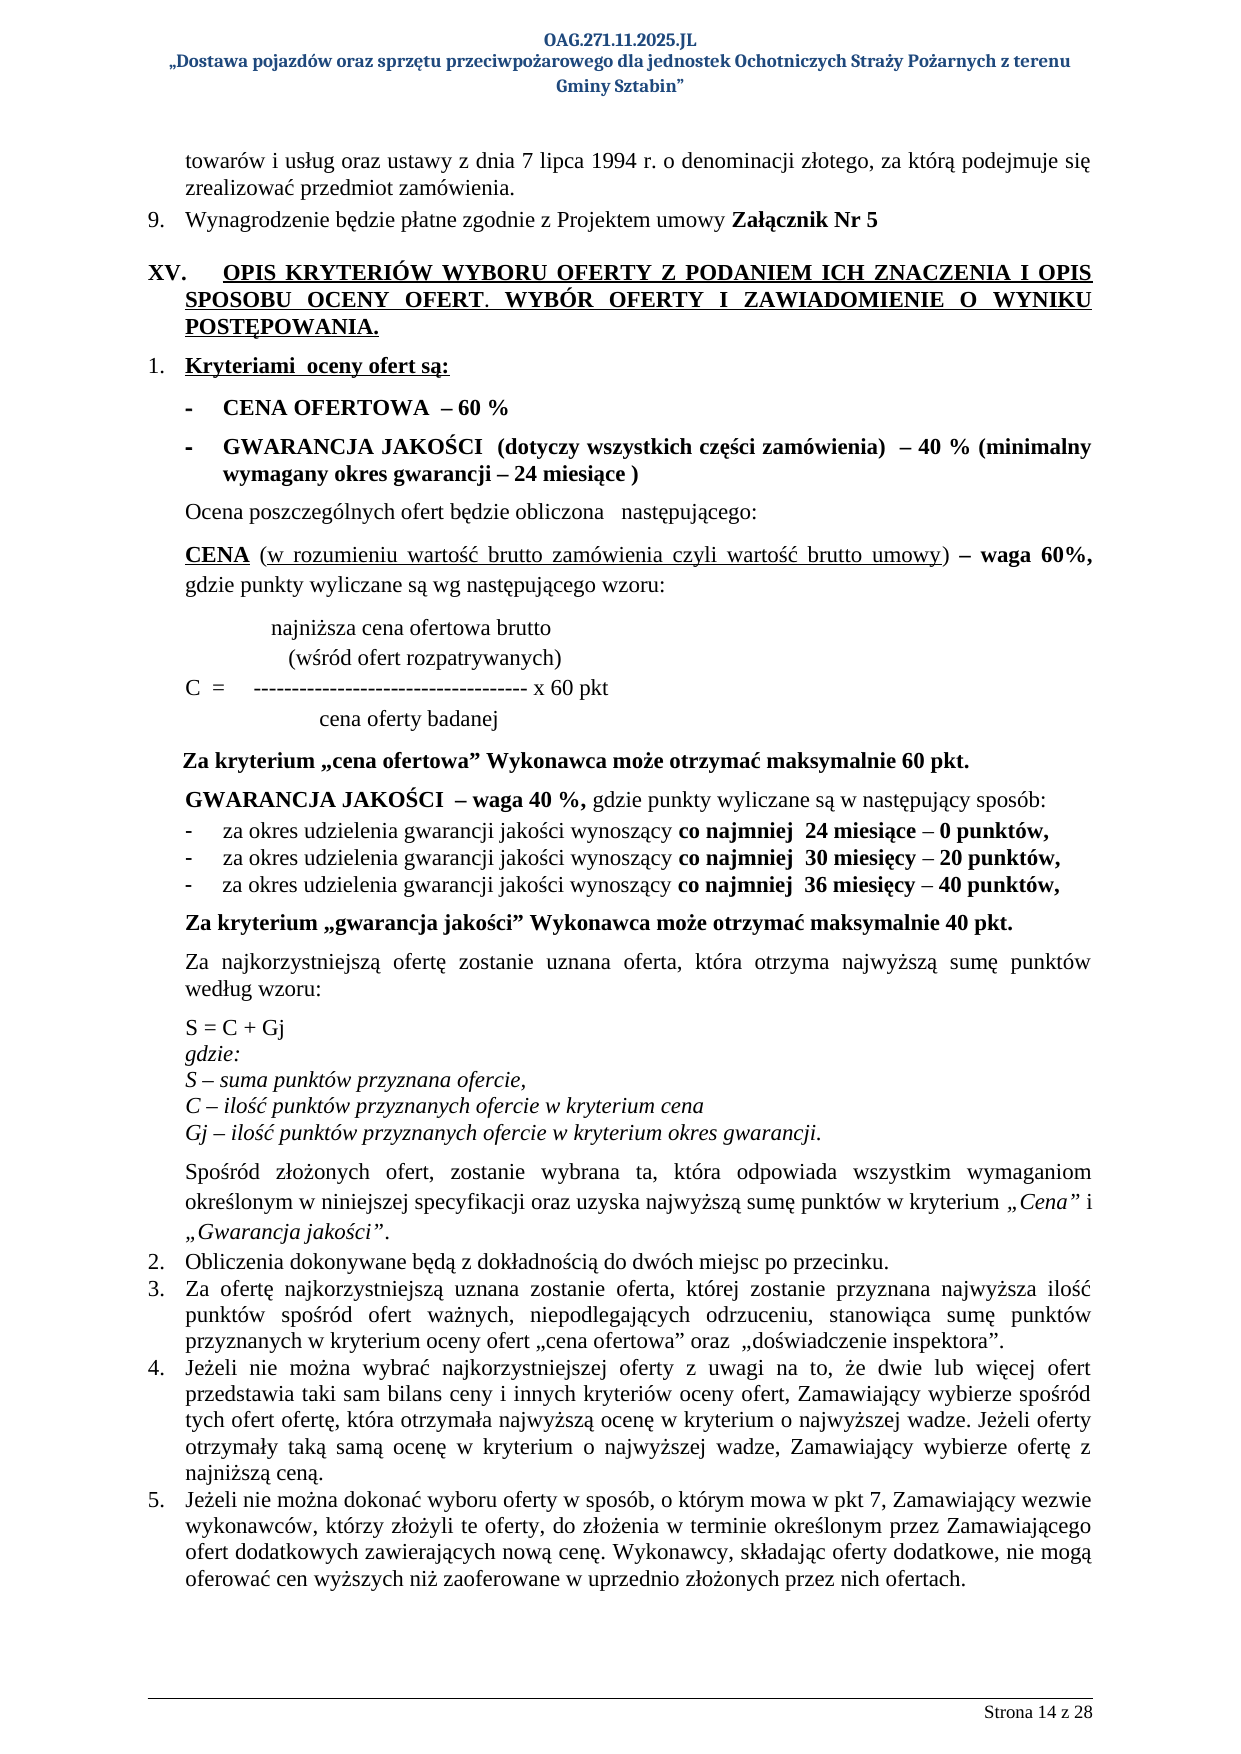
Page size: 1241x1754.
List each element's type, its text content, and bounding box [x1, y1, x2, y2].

text Gj – ilość punktów przyznanych ofercie w kryterium okres gwarancji. [185, 1119, 1093, 1145]
text cena oferty badanej [148, 704, 1093, 731]
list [148, 148, 1093, 200]
text Za kryterium „cena ofertowa” Wykonawca może otrzymać maksymalnie 60 pkt. [148, 747, 1093, 774]
list Jeżeli nie można wybrać najkorzystniejszej oferty z uwagi na to, że dwie lub więcej ofert przedstawia taki sam bilans ceny i innych kryteriów oceny ofert, Zamawiający wybierze spośród tych ofert ofertę, która otrzymała najwyższą ocenę w kryterium o najwyższej wadze. Jeżeli oferty otrzymały taką samą ocenę w kryterium o najwyższej wadze, Zamawiający wybierze ofertę z najniższą ceną. [148, 1354, 1093, 1486]
list C = ------------------------------------ x 60 pkt [185, 674, 1093, 701]
list za okres udzielenia gwarancji jakości wynoszący co najmniej 30 miesięcy – 20 punktów, [185, 844, 1093, 870]
list Kryteriami oceny ofert są: [148, 352, 1093, 378]
list Obliczenia dokonywane będą z dokładnością do dwóch miejsc po przecinku. [148, 1248, 1093, 1275]
list Ocena poszczególnych ofert będzie obliczona następującego: [185, 498, 1093, 525]
list (wśród ofert rozpatrywanych) [185, 644, 1093, 671]
text CENA (w rozumieniu wartość brutto zamówienia czyli wartość brutto umowy) – waga 60%, gdzie punkty wyliczane są wg następującego wzoru: [185, 541, 1093, 598]
list Wynagrodzenie będzie płatne zgodnie z Projektem umowy Załącznik Nr 5 [148, 206, 1093, 232]
list OPIS KRYTERIÓW WYBORU OFERTY Z PODANIEM ICH ZNACZENIA I OPIS SPOSOBU OCENY OFERT. WYBÓR OFERTY I ZAWIADOMIENIE O WYNIKU POSTĘPOWANIA. [148, 258, 1093, 339]
text Za kryterium „gwarancja jakości” Wykonawca może otrzymać maksymalnie 40 pkt. [185, 909, 1093, 936]
text S – suma punktów przyznana ofercie, [185, 1066, 1093, 1093]
text gdzie: [185, 1040, 1093, 1066]
list za okres udzielenia gwarancji jakości wynoszący co najmniej 24 miesiące – 0 punktów, [185, 817, 1093, 843]
text Spośród złożonych ofert, zostanie wybrana ta, która odpowiada wszystkim wymaganiom określonym w niniejszej specyfikacji oraz uzyska najwyższą sumę punktów w kryterium „Cena” i „Gwarancja jakości”. [185, 1158, 1093, 1244]
list najniższa cena ofertowa brutto [185, 614, 1093, 640]
list Jeżeli nie można dokonać wyboru oferty w sposób, o którym mowa w pkt 7, Zamawiający wezwie wykonawców, którzy złożyli te oferty, do złożenia w terminie określonym przez Zamawiającego ofert dodatkowych zawierających nową cenę. Wykonawcy, składając oferty dodatkowe, nie mogą oferować cen wyższych niż zaoferowane w uprzednio złożonych przez nich ofertach. [148, 1486, 1093, 1591]
text S = C + Gj [185, 1013, 1093, 1040]
text Za najkorzystniejszą ofertę zostanie uznana oferta, która otrzyma najwyższą sumę punktów według wzoru: [185, 948, 1093, 1001]
list CENA OFERTOWA – 60 % [185, 394, 1093, 421]
text C – ilość punktów przyznanych ofercie w kryterium cena [185, 1093, 1093, 1119]
list za okres udzielenia gwarancji jakości wynoszący co najmniej 36 miesięcy – 40 punktów, [185, 871, 1093, 897]
list Za ofertę najkorzystniejszą uznana zostanie oferta, której zostanie przyznana najwyższa ilość punktów spośród ofert ważnych, niepodlegających odrzuceniu, stanowiąca sumę punktów przyznanych w kryterium oceny ofert „cena ofertowa” oraz „doświadczenie inspektora”. [148, 1275, 1093, 1354]
list GWARANCJA JAKOŚCI (dotyczy wszystkich części zamówienia) – 40 % (minimalny wymagany okres gwarancji – 24 miesiące ) [185, 433, 1093, 486]
text GWARANCJA JAKOŚCI – waga 40 %, gdzie punkty wyliczane są w następujący sposób: [185, 786, 1093, 812]
